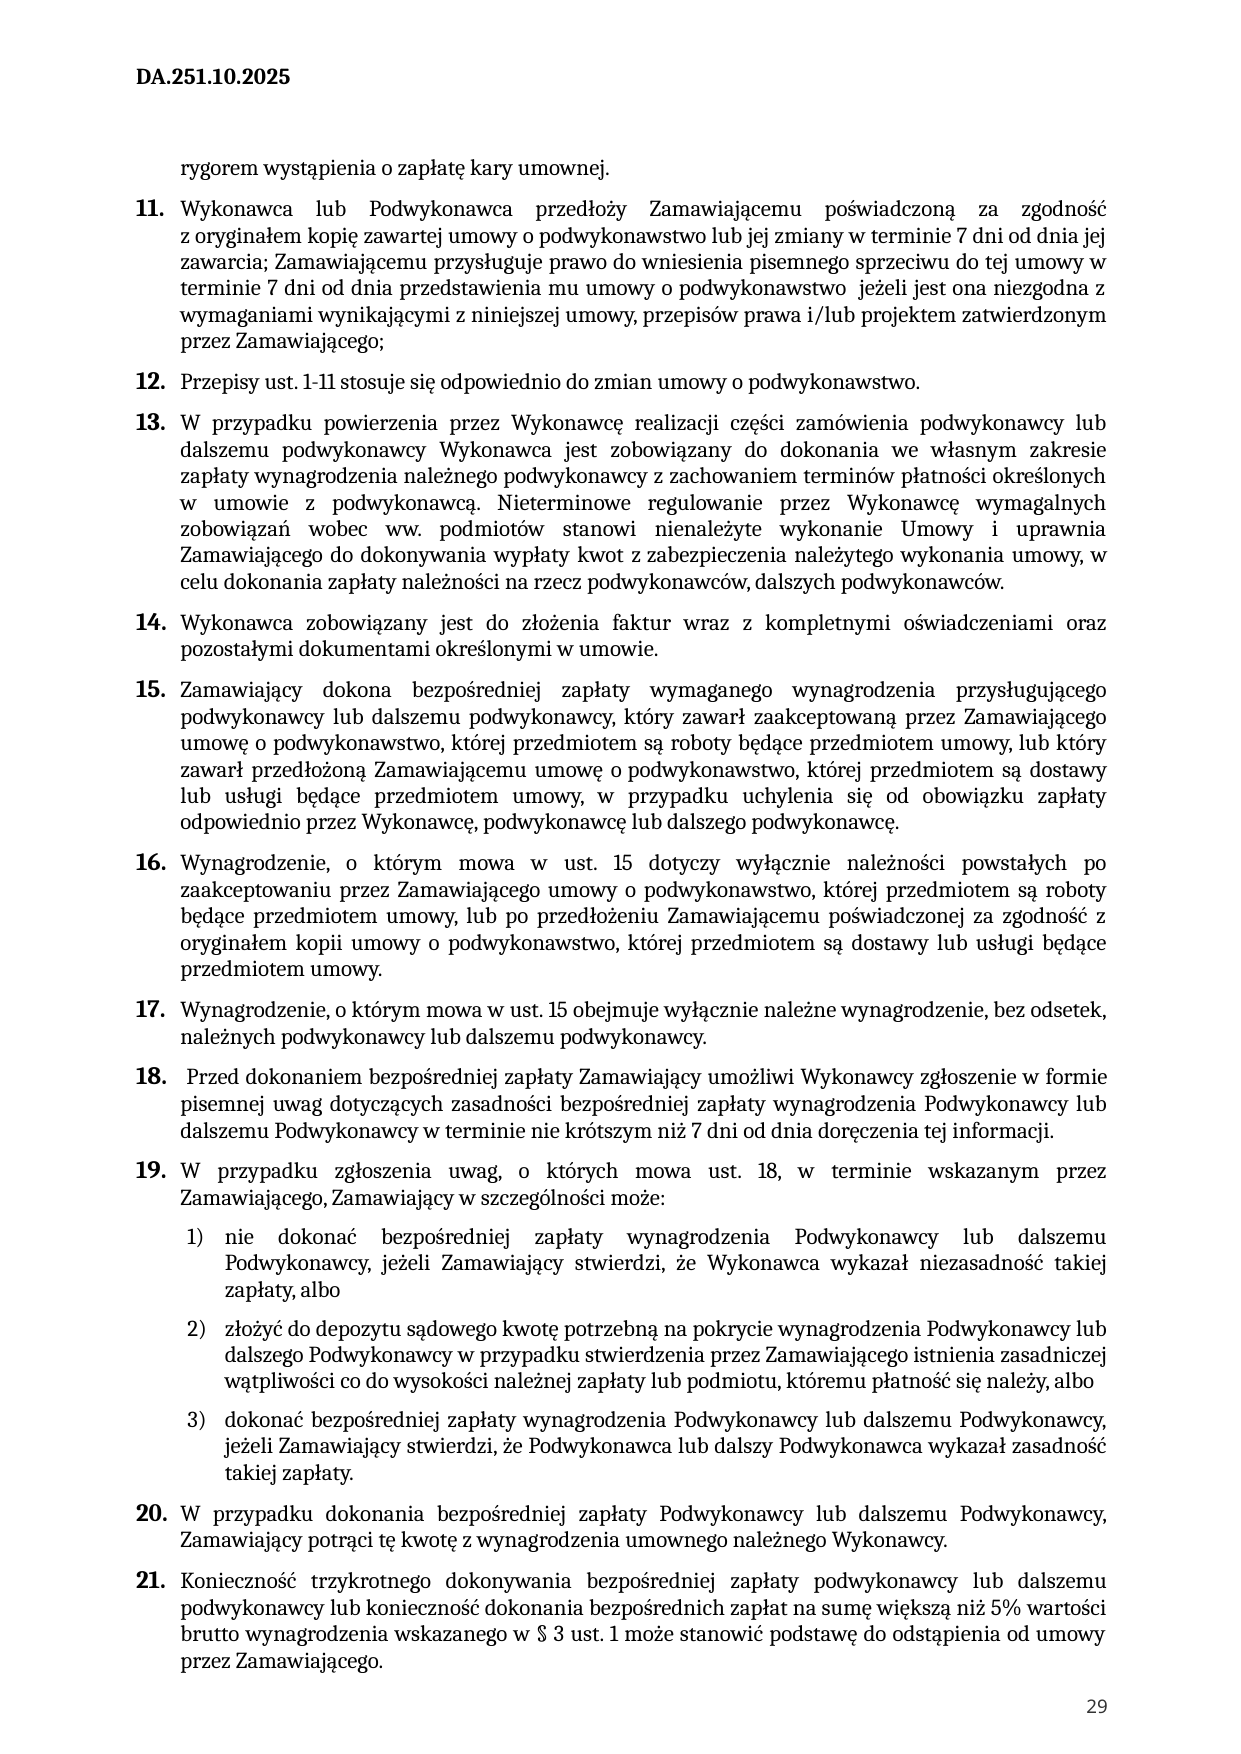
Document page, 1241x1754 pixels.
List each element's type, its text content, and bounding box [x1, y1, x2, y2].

list Wykonawca zobowiązany jest do złożenia faktur wraz z kompletnymi oświadczeniami oraz pozostałymi dokumentami określonymi w umowie. [136, 607, 1107, 662]
list W przypadku powierzenia przez Wykonawcę realizacji części zamówienia podwykonawcy lub dalszemu podwykonawcy Wykonawca jest zobowiązany do dokonania we własnym zakresie zapłaty wynagrodzenia należnego podwykonawcy z zachowaniem terminów płatności określonych w umowie z podwykonawcą. Nieterminowe regulowanie przez Wykonawcę wymagalnych zobowiązań wobec ww. podmiotów stanowi nienależyte wykonanie Umowy i uprawnia Zamawiającego do dokonywania wypłaty kwot z zabezpieczenia należytego wykonania umowy, w celu dokonania zapłaty należności na rzecz podwykonawców, dalszych podwykonawców. [136, 408, 1107, 595]
list nie dokonać bezpośredniej zapłaty wynagrodzenia Podwykonawcy lub dalszemu Podwykonawcy, jeżeli Zamawiający stwierdzi, że Wykonawca wykazał niezasadność takiej zapłaty, albo [187, 1224, 1107, 1303]
list Wykonawca lub Podwykonawca przedłoży Zamawiającemu poświadczoną za zgodność z oryginałem kopię zawartej umowy o podwykonawstwo lub jej zmiany w terminie 7 dni od dnia jej zawarcia; Zamawiającemu przysługuje prawo do wniesienia pisemnego sprzeciwu do tej umowy w terminie 7 dni od dnia przedstawienia mu umowy o podwykonawstwo jeżeli jest ona niezgodna z wymaganiami wynikającymi z niniejszej umowy, przepisów prawa i/lub projektem zatwierdzonym przez Zamawiającego; [136, 194, 1107, 354]
list Przed dokonaniem bezpośredniej zapłaty Zamawiający umożliwi Wykonawcy zgłoszenie w formie pisemnej uwag dotyczących zasadności bezpośredniej zapłaty wynagrodzenia Podwykonawcy lub dalszemu Podwykonawcy w terminie nie krótszym niż 7 dni od dnia doręczenia tej informacji. [136, 1062, 1107, 1144]
list Wynagrodzenie, o którym mowa w ust. 15 dotyczy wyłącznie należności powstałych po zaakceptowaniu przez Zamawiającego umowy o podwykonawstwo, której przedmiotem są roboty będące przedmiotem umowy, lub po przedłożeniu Zamawiającemu poświadczonej za zgodność z oryginałem kopii umowy o podwykonawstwo, której przedmiotem są dostawy lub usługi będące przedmiotem umowy. [136, 848, 1107, 982]
list Zamawiający dokona bezpośredniej zapłaty wymaganego wynagrodzenia przysługującego podwykonawcy lub dalszemu podwykonawcy, który zawarł zaakceptowaną przez Zamawiającego umowę o podwykonawstwo, której przedmiotem są roboty będące przedmiotem umowy, lub który zawarł przedłożoną Zamawiającemu umowę o podwykonawstwo, której przedmiotem są dostawy lub usługi będące przedmiotem umowy, w przypadku uchylenia się od obowiązku zapłaty odpowiednio przez Wykonawcę, podwykonawcę lub dalszego podwykonawcę. [136, 675, 1107, 836]
list Konieczność trzykrotnego dokonywania bezpośredniej zapłaty podwykonawcy lub dalszemu podwykonawcy lub konieczność dokonania bezpośrednich zapłat na sumę większą niż 5% wartości brutto wynagrodzenia wskazanego w § 3 ust. 1 może stanowić podstawę do odstąpienia od umowy przez Zamawiającego. [136, 1566, 1107, 1674]
list złożyć do depozytu sądowego kwotę potrzebną na pokrycie wynagrodzenia Podwykonawcy lub dalszego Podwykonawcy w przypadku stwierdzenia przez Zamawiającego istnienia zasadniczej wątpliwości co do wysokości należnej zapłaty lub podmiotu, któremu płatność się należy, albo [187, 1315, 1107, 1394]
list W przypadku dokonania bezpośredniej zapłaty Podwykonawcy lub dalszemu Podwykonawcy, Zamawiający potrąci tę kwotę z wynagrodzenia umownego należnego Wykonawcy. [136, 1498, 1107, 1554]
list W przypadku zgłoszenia uwag, o których mowa ust. 18, w terminie wskazanym przez Zamawiającego, Zamawiający w szczególności może: [136, 1156, 1107, 1211]
list Wynagrodzenie, o którym mowa w ust. 15 obejmuje wyłącznie należne wynagrodzenie, bez odsetek, należnych podwykonawcy lub dalszemu podwykonawcy. [136, 995, 1107, 1050]
list dokonać bezpośredniej zapłaty wynagrodzenia Podwykonawcy lub dalszemu Podwykonawcy, jeżeli Zamawiający stwierdzi, że Podwykonawca lub dalszy Podwykonawca wykazał zasadność takiej zapłaty. [187, 1407, 1107, 1486]
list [136, 155, 1107, 181]
list Przepisy ust. 1-11 stosuje się odpowiednio do zmian umowy o podwykonawstwo. [136, 367, 1107, 396]
